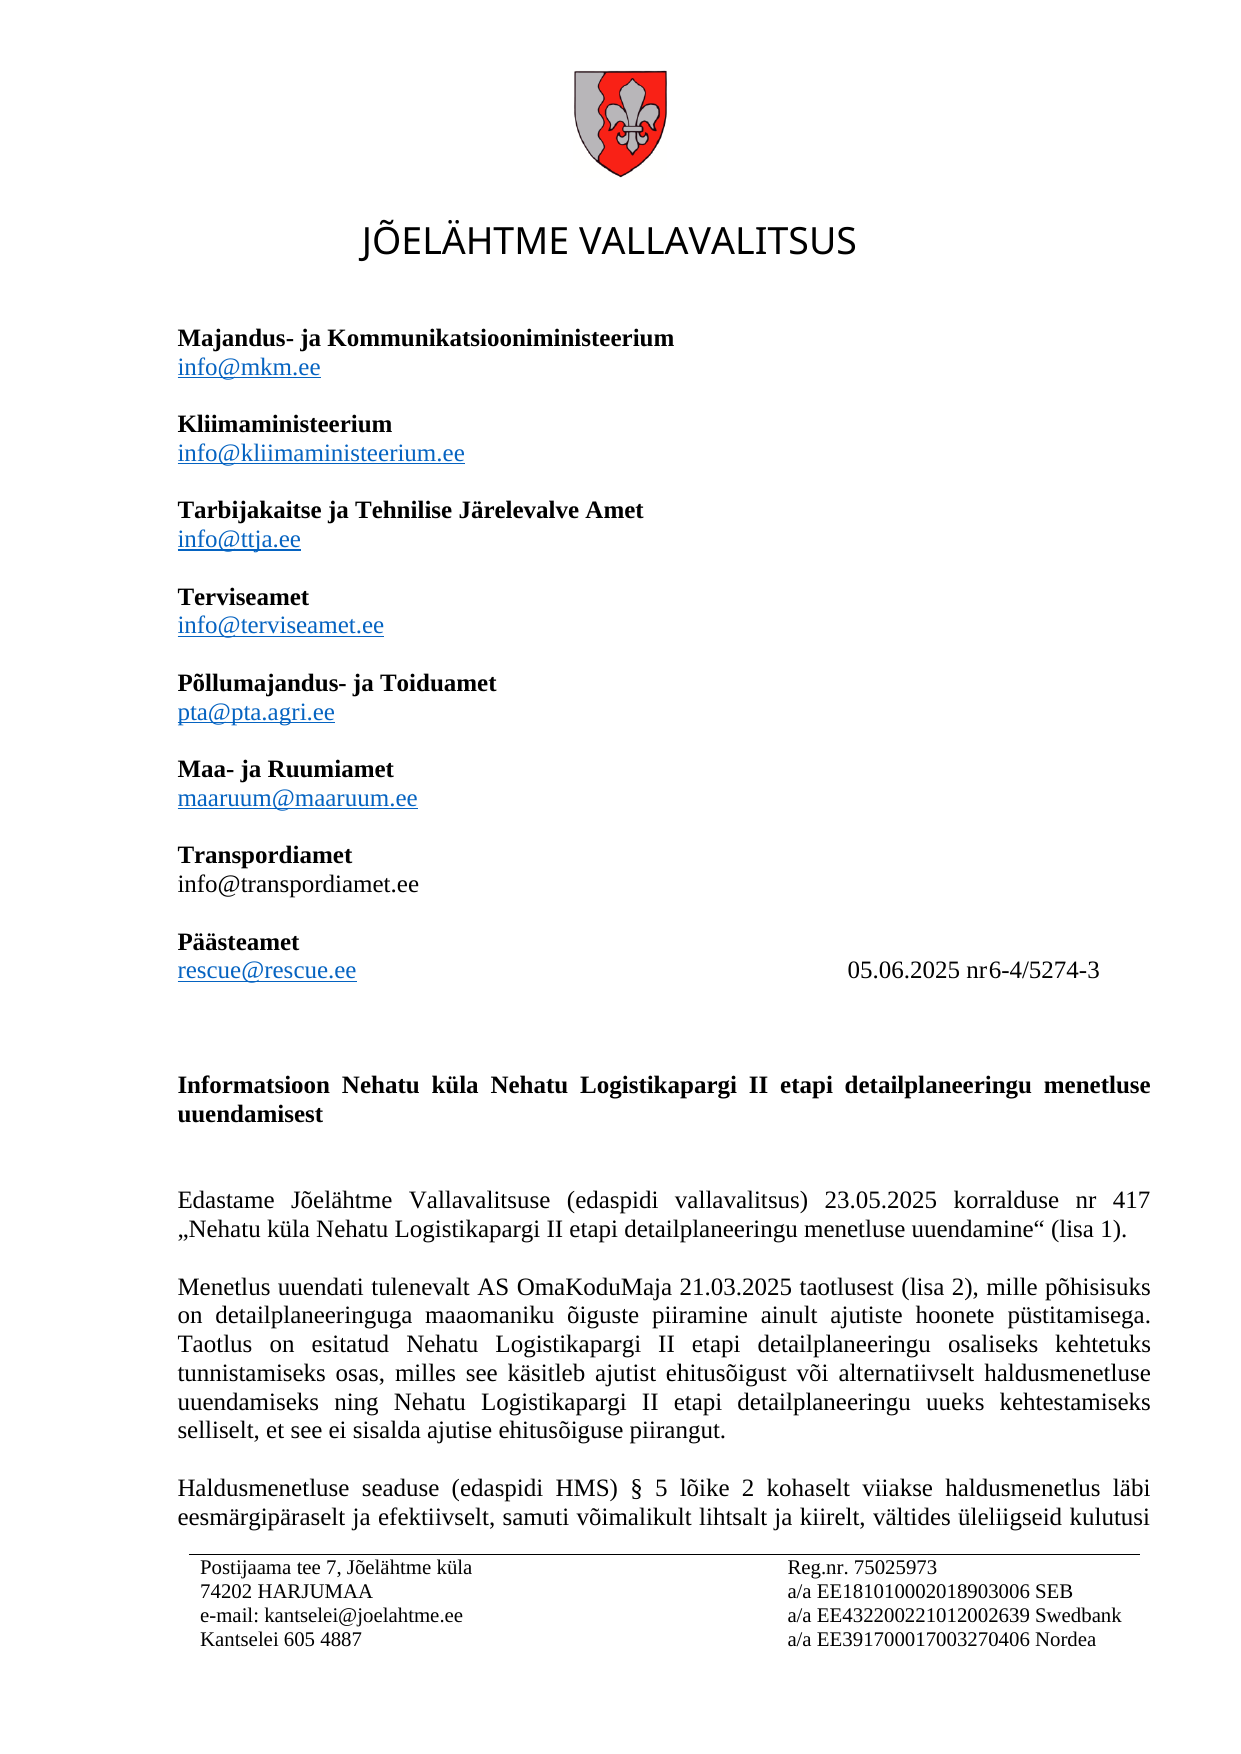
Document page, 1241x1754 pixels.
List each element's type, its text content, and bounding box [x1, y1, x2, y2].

text Edastame Jõelähtme Vallavalitsuse (edaspidi vallavalitsus) 23.05.2025 korralduse nr 417 „Nehatu küla Nehatu Logistikapargi II etapi detailplaneeringu menetluse uuendamine“ (lisa 1). [177, 1186, 1152, 1243]
text Majandus- ja Kommunikatsiooniministeerium [177, 323, 1152, 352]
text maaruum@maaruum.ee [177, 783, 1152, 812]
text Maa- ja Ruumiamet [177, 754, 1152, 783]
text info@ttja.ee [177, 524, 1152, 553]
text Transpordiamet [177, 841, 1152, 869]
text info@kliimaministeerium.ee [177, 438, 1152, 467]
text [177, 1473, 1152, 1531]
text Päästeamet [177, 927, 1152, 956]
text rescue@rescue.ee 05.06.2025 nr 6-4/5274-3 [177, 956, 1152, 984]
text Tarbijakaitse ja Tehnilise Järelevalve Amet [177, 496, 1152, 524]
text Kliimaministeerium [177, 409, 1152, 438]
text info@mkm.ee [177, 352, 1152, 381]
picture [573, 70, 668, 178]
text info@transpordiamet.ee [177, 869, 1152, 898]
text Põllumajandus- ja Toiduamet [177, 668, 1152, 697]
text pta@pta.agri.ee [177, 697, 1152, 726]
text Menetlus uuendati tulenevalt AS OmaKoduMaja 21.03.2025 taotlusest (lisa 2), mille põhisisuks on detailplaneeringuga maaomaniku õiguste piiramine ainult ajutiste hoonete püstitamisega. Taotlus on esitatud Nehatu Logistikapargi II etapi detailplaneeringu osaliseks kehtetuks tunnistamiseks osas, milles see käsitleb ajutist ehitusõigust või alternatiivselt haldusmenetluse uuendamiseks ning Nehatu Logistikapargi II etapi detailplaneeringu uueks kehtestamiseks selliselt, et see ei sisalda ajutise ehitusõiguse piirangut. [177, 1272, 1152, 1444]
text info@terviseamet.ee [177, 611, 1152, 639]
subtitle JÕELÄHTME VALLAVALITSUS [177, 214, 1152, 266]
text Informatsioon Nehatu küla Nehatu Logistikapargi II etapi detailplaneeringu menetluse uuendamisest [177, 1071, 1152, 1128]
text Terviseamet [177, 582, 1152, 611]
